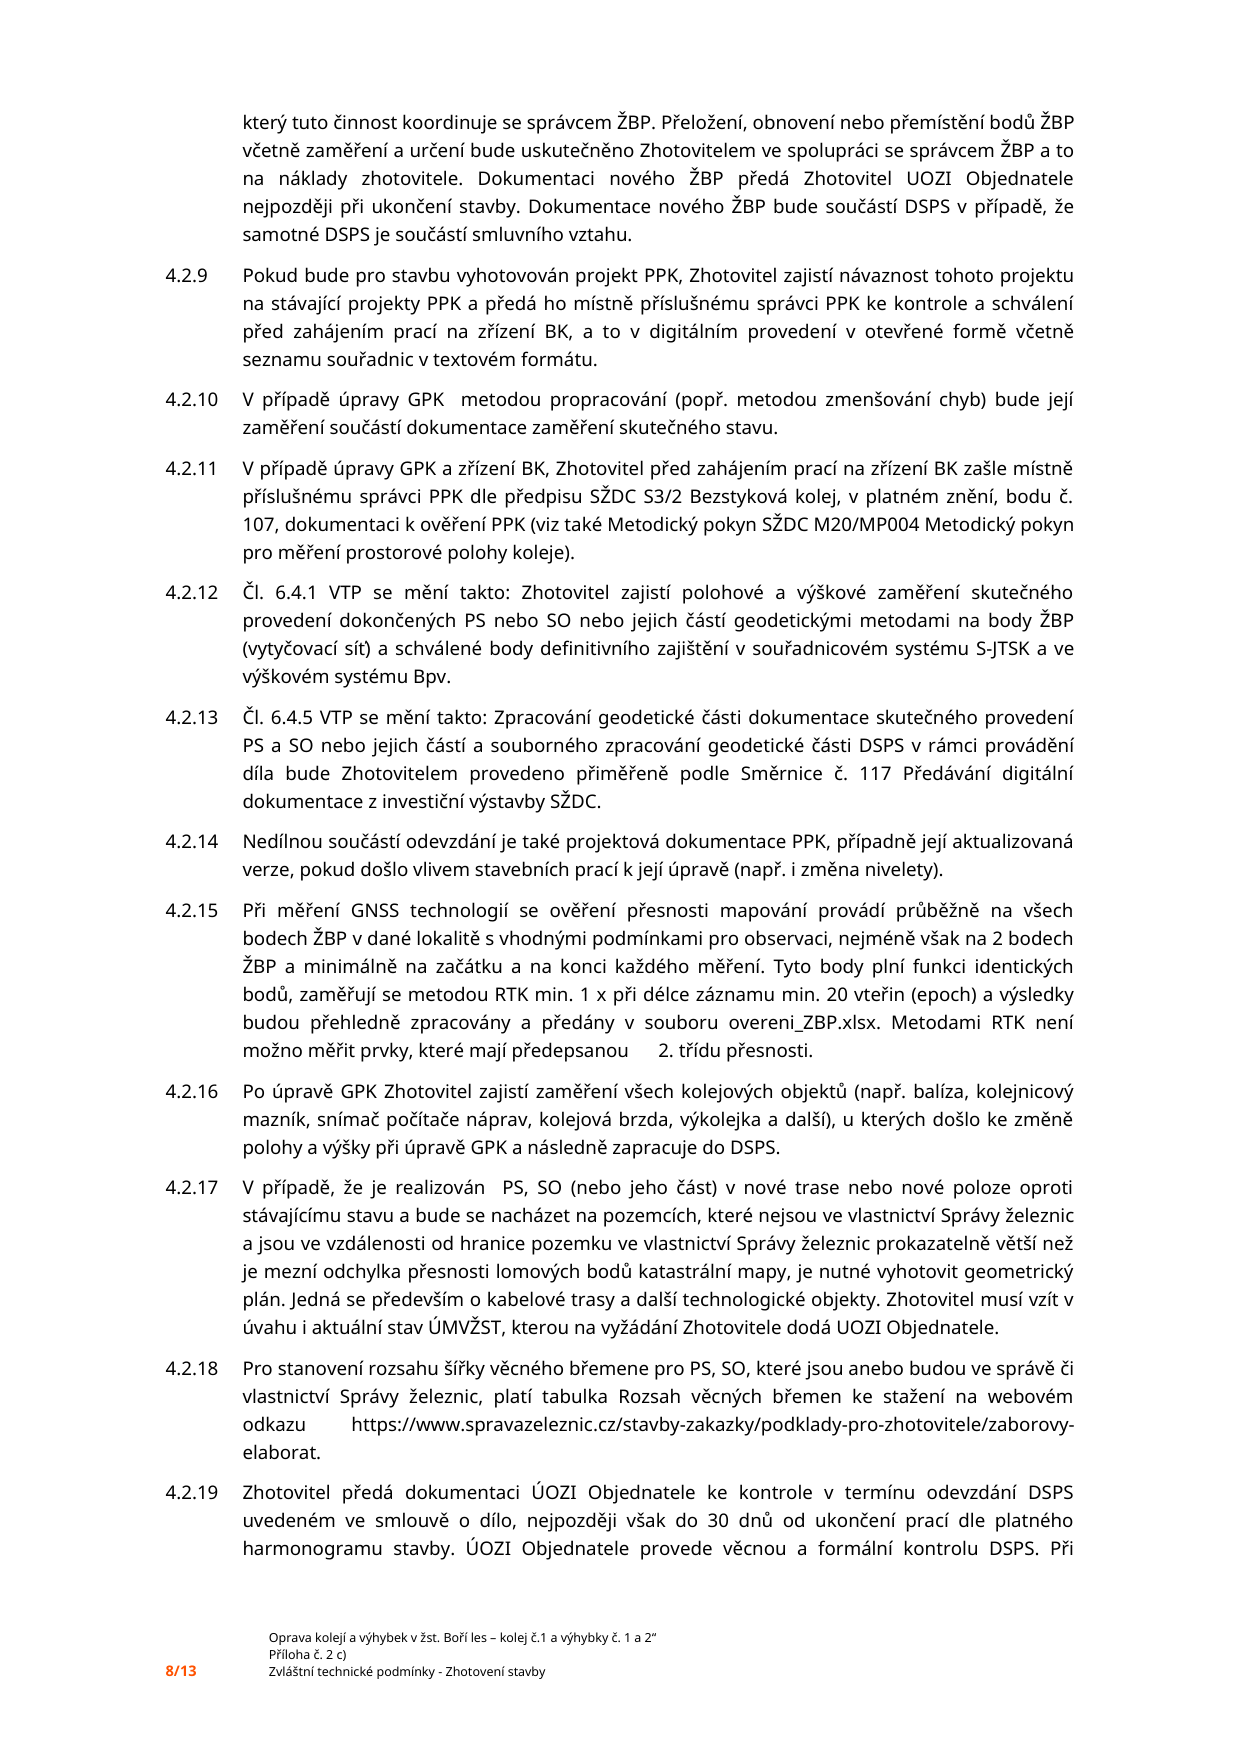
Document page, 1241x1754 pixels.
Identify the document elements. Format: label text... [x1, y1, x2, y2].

text Pro stanovení rozsahu šířky věcného břemene pro PS, SO, které jsou anebo budou ve správě či vlastnictví Správy železnic, platí tabulka Rozsah věcných břemen ke stažení na webovém odkazu https://www.spravazeleznic.cz/stavby-zakazky/podklady-pro-zhotovitele/zaborovy-elaborat. [165, 1355, 1075, 1465]
text Nedílnou součástí odevzdání je také projektová dokumentace PPK, případně její aktualizovaná verze, pokud došlo vlivem stavebních prací k její úpravě (např. i změna nivelety). [165, 829, 1075, 882]
text V případě úpravy GPK a zřízení BK, Zhotovitel před zahájením prací na zřízení BK zašle místně příslušnému správci PPK dle předpisu SŽDC S3/2 Bezstyková kolej, v platném znění, bodu č. 107, dokumentaci k ověření PPK (viz také Metodický pokyn SŽDC M20/MP004 Metodický pokyn pro měření prostorové polohy koleje). [165, 455, 1075, 564]
text Po úpravě GPK Zhotovitel zajistí zaměření všech kolejových objektů (např. balíza, kolejnicový mazník, snímač počítače náprav, kolejová brzda, výkolejka a další), u kterých došlo ke změně polohy a výšky při úpravě GPK a následně zapracuje do DSPS. [165, 1078, 1075, 1159]
text Čl. 6.4.5 VTP se mění takto: Zpracování geodetické části dokumentace skutečného provedení PS a SO nebo jejich částí a souborného zpracování geodetické části DSPS v rámci provádění díla bude Zhotovitelem provedeno přiměřeně podle Směrnice č. 117 Předávání digitální dokumentace z investiční výstavby SŽDC. [165, 704, 1075, 814]
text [165, 1480, 1075, 1561]
text Při měření GNSS technologií se ověření přesnosti mapování provádí průběžně na všech bodech ŽBP v dané lokalitě s vhodnými podmínkami pro observaci, nejméně však na 2 bodech ŽBP a minimálně na začátku a na konci každého měření. Tyto body plní funkci identických bodů, zaměřují se metodou RTK min. 1 x při délce záznamu min. 20 vteřin (epoch) a výsledky budou přehledně zpracovány a předány v souboru overeni_ZBP.xlsx. Metodami RTK není možno měřit prvky, které mají předepsanou 2. třídu přesnosti. [165, 897, 1075, 1063]
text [165, 109, 1075, 247]
text Čl. 6.4.1 VTP se mění takto: Zhotovitel zajistí polohové a výškové zaměření skutečného provedení dokončených PS nebo SO nebo jejich částí geodetickými metodami na body ŽBP (vytyčovací síť) a schválené body definitivního zajištění v souřadnicovém systému S-JTSK a ve výškovém systému Bpv. [165, 579, 1075, 689]
text V případě, že je realizován PS, SO (nebo jeho část) v nové trase nebo nové poloze oproti stávajícímu stavu a bude se nacházet na pozemcích, které nejsou ve vlastnictví Správy železnic a jsou ve vzdálenosti od hranice pozemku ve vlastnictví Správy železnic prokazatelně větší než je mezní odchylka přesnosti lomových bodů katastrální mapy, je nutné vyhotovit geometrický plán. Jedná se především o kabelové trasy a další technologické objekty. Zhotovitel musí vzít v úvahu i aktuální stav ÚMVŽST, kterou na vyžádání Zhotovitele dodá UOZI Objednatele. [165, 1174, 1075, 1340]
text Pokud bude pro stavbu vyhotovován projekt PPK, Zhotovitel zajistí návaznost tohoto projektu na stávající projekty PPK a předá ho místně příslušnému správci PPK ke kontrole a schválení před zahájením prací na zřízení BK, a to v digitálním provedení v otevřené formě včetně seznamu souřadnic v textovém formátu. [165, 262, 1075, 371]
text V případě úpravy GPK metodou propracování (popř. metodou zmenšování chyb) bude její zaměření součástí dokumentace zaměření skutečného stavu. [165, 386, 1075, 440]
